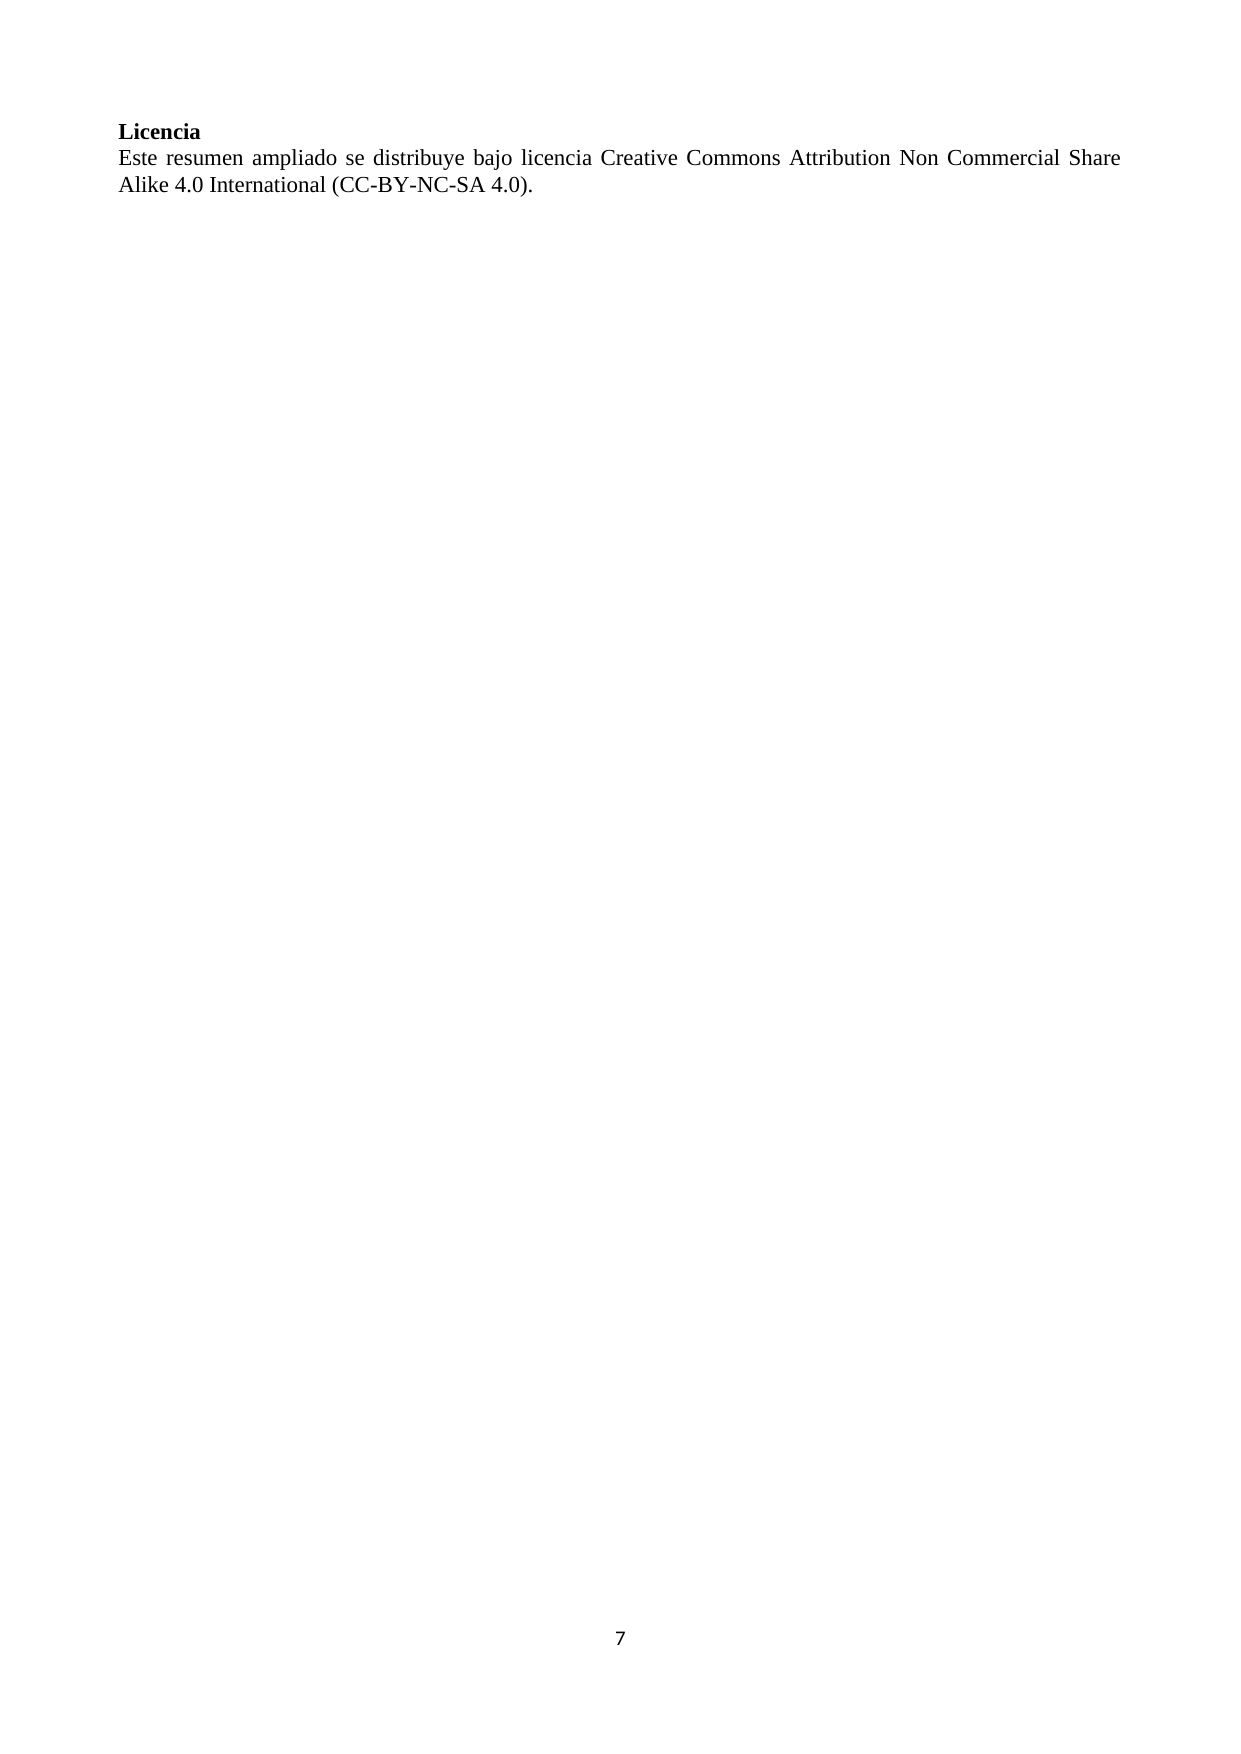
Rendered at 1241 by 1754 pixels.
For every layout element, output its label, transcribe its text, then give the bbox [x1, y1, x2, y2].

text Este resumen ampliado se distribuye bajo licencia Creative Commons Attribution Non Commercial Share Alike 4.0 International (CC-BY-NC-SA 4.0). [118, 144, 1122, 197]
text Licencia [118, 118, 1122, 144]
